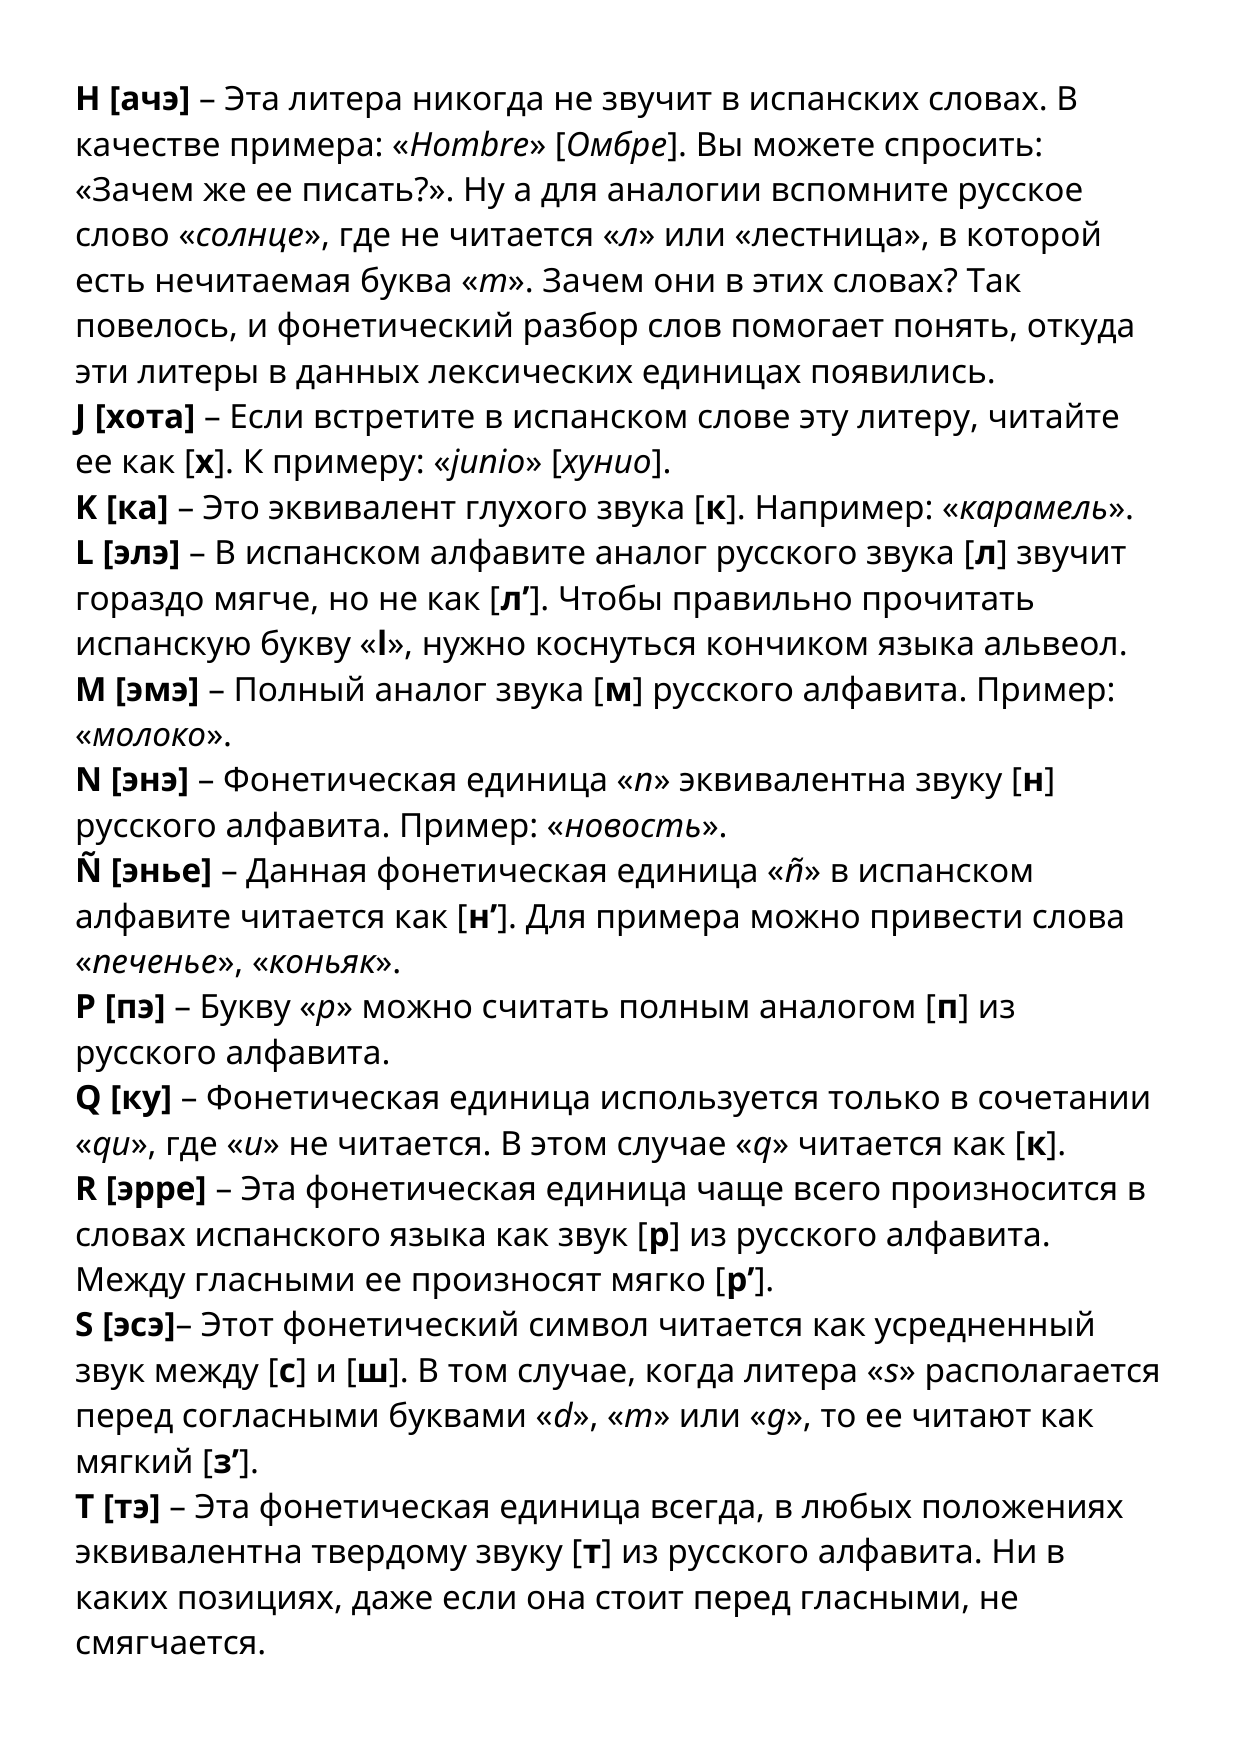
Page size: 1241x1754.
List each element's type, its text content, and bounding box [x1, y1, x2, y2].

text K [ка] – Это эквивалент глухого звука [к]. Например: «карамель». [75, 484, 1165, 529]
text M [эмэ] – Полный аналог звука [м] русского алфавита. Пример: «молоко». [75, 665, 1165, 756]
text H [ачэ] – Эта литера никогда не звучит в испанских словах. В качестве примера: «Hombre» [Омбре]. Вы можете спросить: «Зачем же ее писать?». Ну а для аналогии вспомните русское слово «солнце», где не читается «л» или «лестница», в которой есть нечитаемая буква «т». Зачем они в этих словах? Так повелось, и фонетический разбор слов помогает понять, откуда эти литеры в данных лексических единицах появились. [75, 75, 1165, 393]
text Q [ку] – Фонетическая единица используется только в сочетании «qu», где «u» не читается. В этом случае «q» читается как [к]. [75, 1074, 1165, 1165]
text Ñ [энье] – Данная фонетическая единица «ñ» в испанском алфавите читается как [н’]. Для примера можно привести слова «печенье», «коньяк». [75, 847, 1165, 983]
text J [хота] – Если встретите в испанском слове эту литеру, читайте ее как [х]. К примеру: «junio» [хунио]. [75, 393, 1165, 484]
text N [энэ] – Фонетическая единица «n» эквивалентна звуку [н] русского алфавита. Пример: «новость». [75, 756, 1165, 847]
text R [эрре] – Эта фонетическая единица чаще всего произносится в словах испанского языка как звук [р] из русского алфавита. Между гласными ее произносят мягко [р’]. [75, 1165, 1165, 1301]
text S [эсэ]– Этот фонетический символ читается как усредненный звук между [с] и [ш]. В том случае, когда литера «s» располагается перед согласными буквами «d», «m» или «g», то ее читают как мягкий [з’]. [75, 1301, 1165, 1483]
text L [элэ] – В испанском алфавите аналог русского звука [л] звучит гораздо мягче, но не как [л’]. Чтобы правильно прочитать испанскую букву «l», нужно коснуться кончиком языка альвеол. [75, 529, 1165, 665]
text T [тэ] – Эта фонетическая единица всегда, в любых положениях эквивалентна твердому звуку [т] из русского алфавита. Ни в каких позициях, даже если она стоит перед гласными, не смягчается. [75, 1483, 1165, 1664]
text P [пэ] – Букву «p» можно считать полным аналогом [п] из русского алфавита. [75, 983, 1165, 1074]
